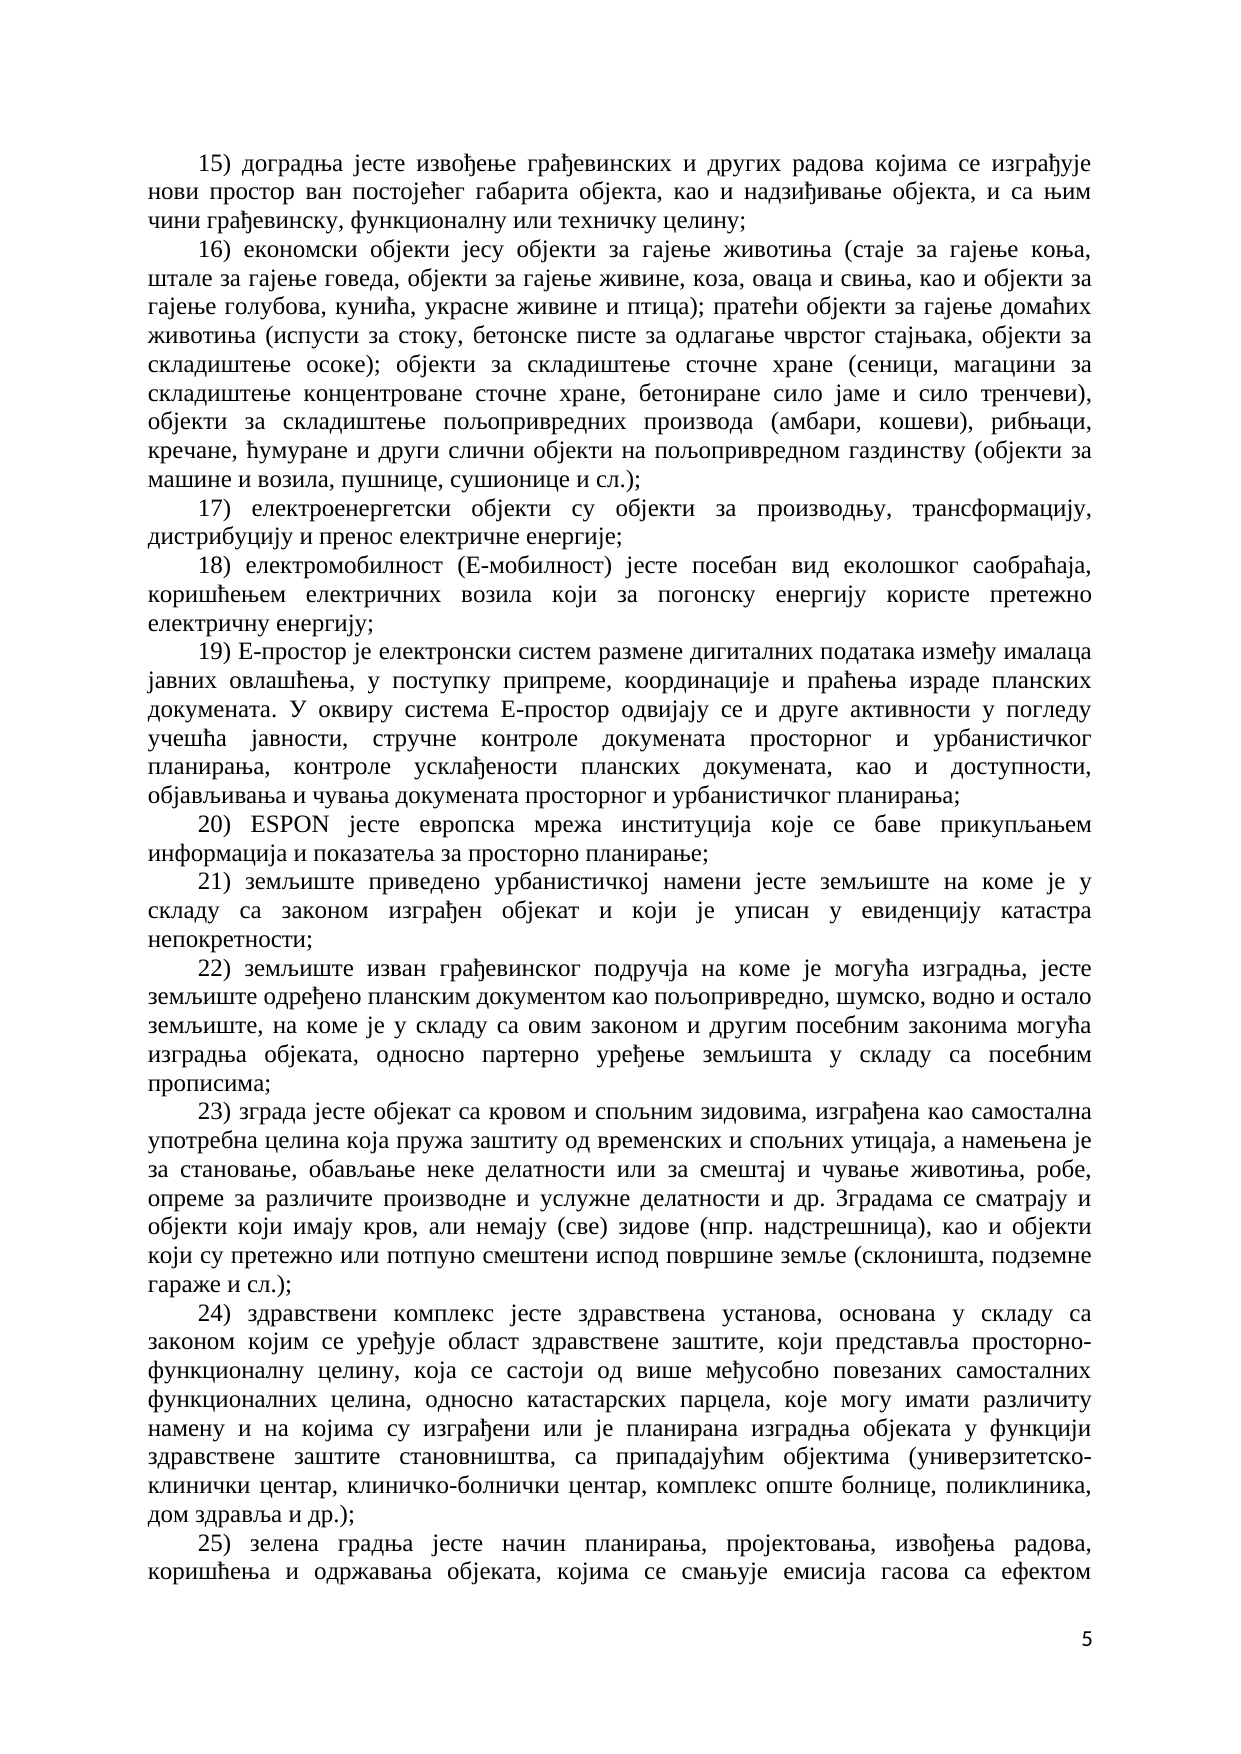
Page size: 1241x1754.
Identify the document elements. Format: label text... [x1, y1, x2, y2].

text 22) земљиште изван грађевинског подручја на коме је могућа изградња, јесте земљиште одређено планским документом као пољопривредно, шумско, водно и остало земљиште, на коме је у складу са овим законом и другим посебним законима могућа изградња објеката, односно партерно уређење земљишта у складу са посебним прописима; [148, 953, 1093, 1096]
text 17) електроенергетски објекти су објекти за производњу, трансформацију, дистрибуцију и пренос електричне енергије; [148, 493, 1093, 550]
text 15) доградња јесте извођење грађевинских и других радова којима се изграђује нови простор ван постојећег габарита објекта, као и надзиђивање објекта, и са њим чини грађевинску, функционалну или техничку целину; [148, 148, 1093, 234]
text 21) земљиште приведено урбанистичкој намени јесте земљиште на коме је у складу са законом изграђен објекат и који је уписан у евиденцију катастра непокретности; [148, 866, 1093, 953]
text 24) здравствени комплекс јесте здравствена установа, основана у складу са законом којим се уређује област здравствене заштите, који представља просторно-функционалну целину, која се састоји од више међусобно повезаних самосталних функционалних целина, односно катастарских парцела, које могу имати различиту намену и на којима су изграђени или је планирана изградња објеката у функцији здравствене заштите становништва, са припадајућим објектима (универзитетско-клинички центар, клиничко-болнички центар, комплекс опште болнице, поликлиника, дом здравља и др.); [148, 1298, 1093, 1528]
text 18) елeктромобилност (Е-мобилност) јесте посебан вид еколошког саобраћаја, коришћењем електричних возила који за погонску енергију користе претежно електричну енергију; [148, 550, 1093, 636]
text 16) економски објекти јесу објекти за гајење животиња (стаје за гајење коња, штале за гајење говеда, објекти за гајење живине, коза, оваца и свиња, као и објекти за гајење голубова, кунића, украсне живине и птица); пратећи објекти за гајење домаћих животиња (испусти за стоку, бетонске писте за одлагање чврстог стајњака, објекти за складиштење осоке); објекти за складиштење сточне хране (сеници, магацини за складиштење концентроване сточне хране, бетониране сило јаме и сило тренчеви), објекти за складиштење пољопривредних производа (амбари, кошеви), рибњаци, кречане, ћумуране и други слични објекти на пољопривредном газдинству (објекти за машине и возила, пушнице, сушионице и сл.); [148, 234, 1093, 493]
text 20) ESPON јесте европска мрежа институција које се баве прикупљањем информација и показатеља за просторно планирање; [148, 809, 1093, 866]
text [148, 1528, 1093, 1585]
text 19) Е-простор је електронски систем размене дигиталних података између ималаца јавних овлашћења, у поступку припреме, координације и праћења израде планских докумената. У оквиру система Е-простор одвијају се и друге активности у погледу учешћа јавности, стручне контроле докумената просторног и урбанистичког планирања, контроле усклађености планских докумената, као и доступности, објављивања и чувања докумената просторног и урбанистичког планирања; [148, 636, 1093, 809]
text 23) зграда јесте објекат са кровом и спољним зидовима, изграђена као самостална употребна целина која пружа заштиту од временских и спољних утицаја, а намењена је за становање, обављање неке делатности или за смештај и чување животиња, робе, опреме за различите производне и услужне делатности и др. Зградама се сматрају и објекти који имају кров, али немају (све) зидове (нпр. надстрешница), као и објекти који су претежно или потпуно смештени испод површине земље (склоништа, подземне гараже и сл.); [148, 1096, 1093, 1298]
